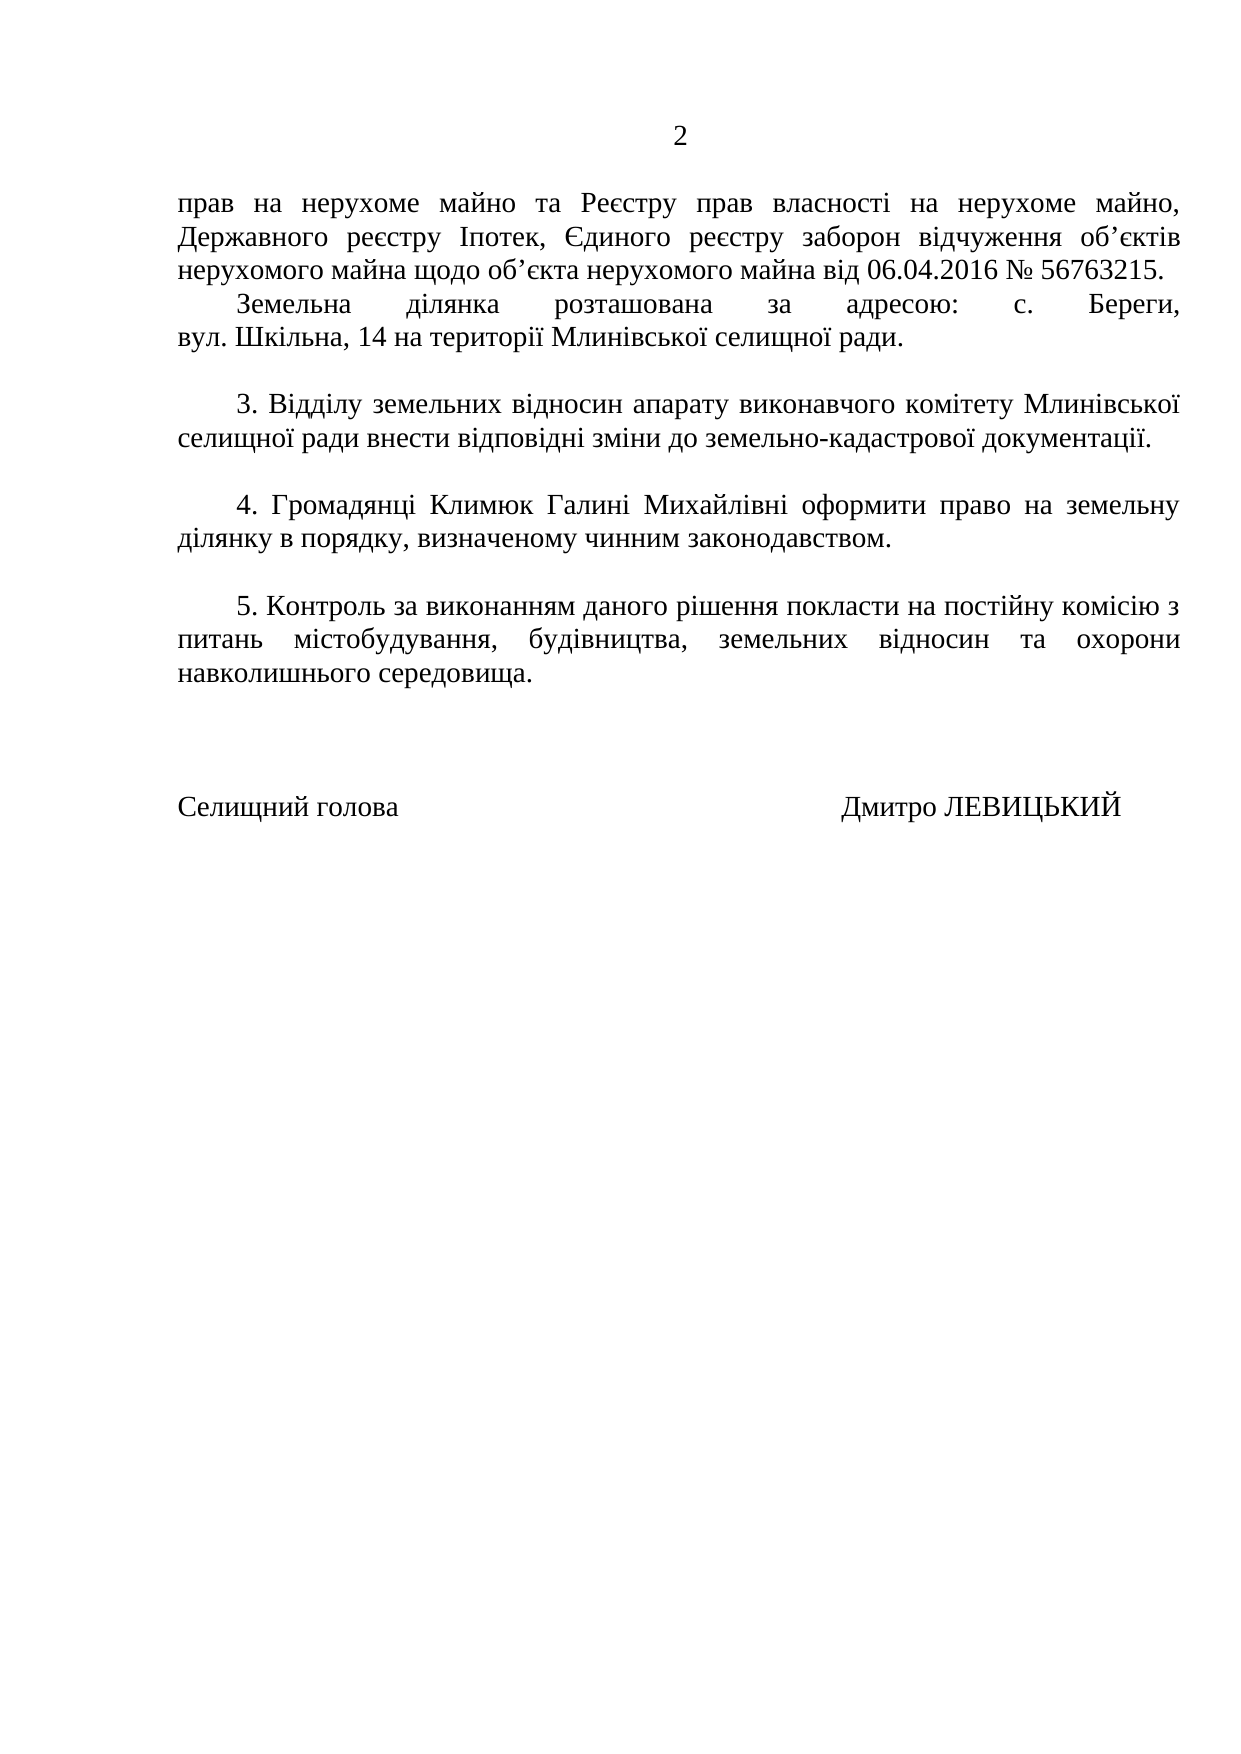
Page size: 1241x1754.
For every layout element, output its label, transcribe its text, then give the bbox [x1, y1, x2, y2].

list 5. Контроль за виконанням даного рішення покласти на постійну комісію з питань містобудування, будівництва, земельних відносин та охорони навколишнього середовища. [177, 588, 1181, 688]
list прав на нерухоме майно та Реєстру прав власності на нерухоме майно, Державного реєстру Іпотек, Єдиного реєстру заборон відчуження об’єктів нерухомого майна щодо об’єкта нерухомого майна від 06.04.2016 № 56763215. [177, 185, 1181, 286]
list 4. Громадянці Климюк Галині Михайлівні оформити право на земельну ділянку в порядку, визначеному чинним законодавством. [177, 487, 1181, 554]
list 2 [177, 118, 1181, 152]
list 3. Відділу земельних відносин апарату виконавчого комітету Млинівської селищної ради внести відповідні зміни до земельно-кадастрової документації. [177, 386, 1181, 453]
text Селищний голова Дмитро ЛЕВИЦЬКИЙ [177, 789, 1181, 822]
list Земельна ділянка розташована за адресою: с. Береги, вул. Шкільна, 14 на території Млинівської селищної ради. [177, 286, 1181, 353]
